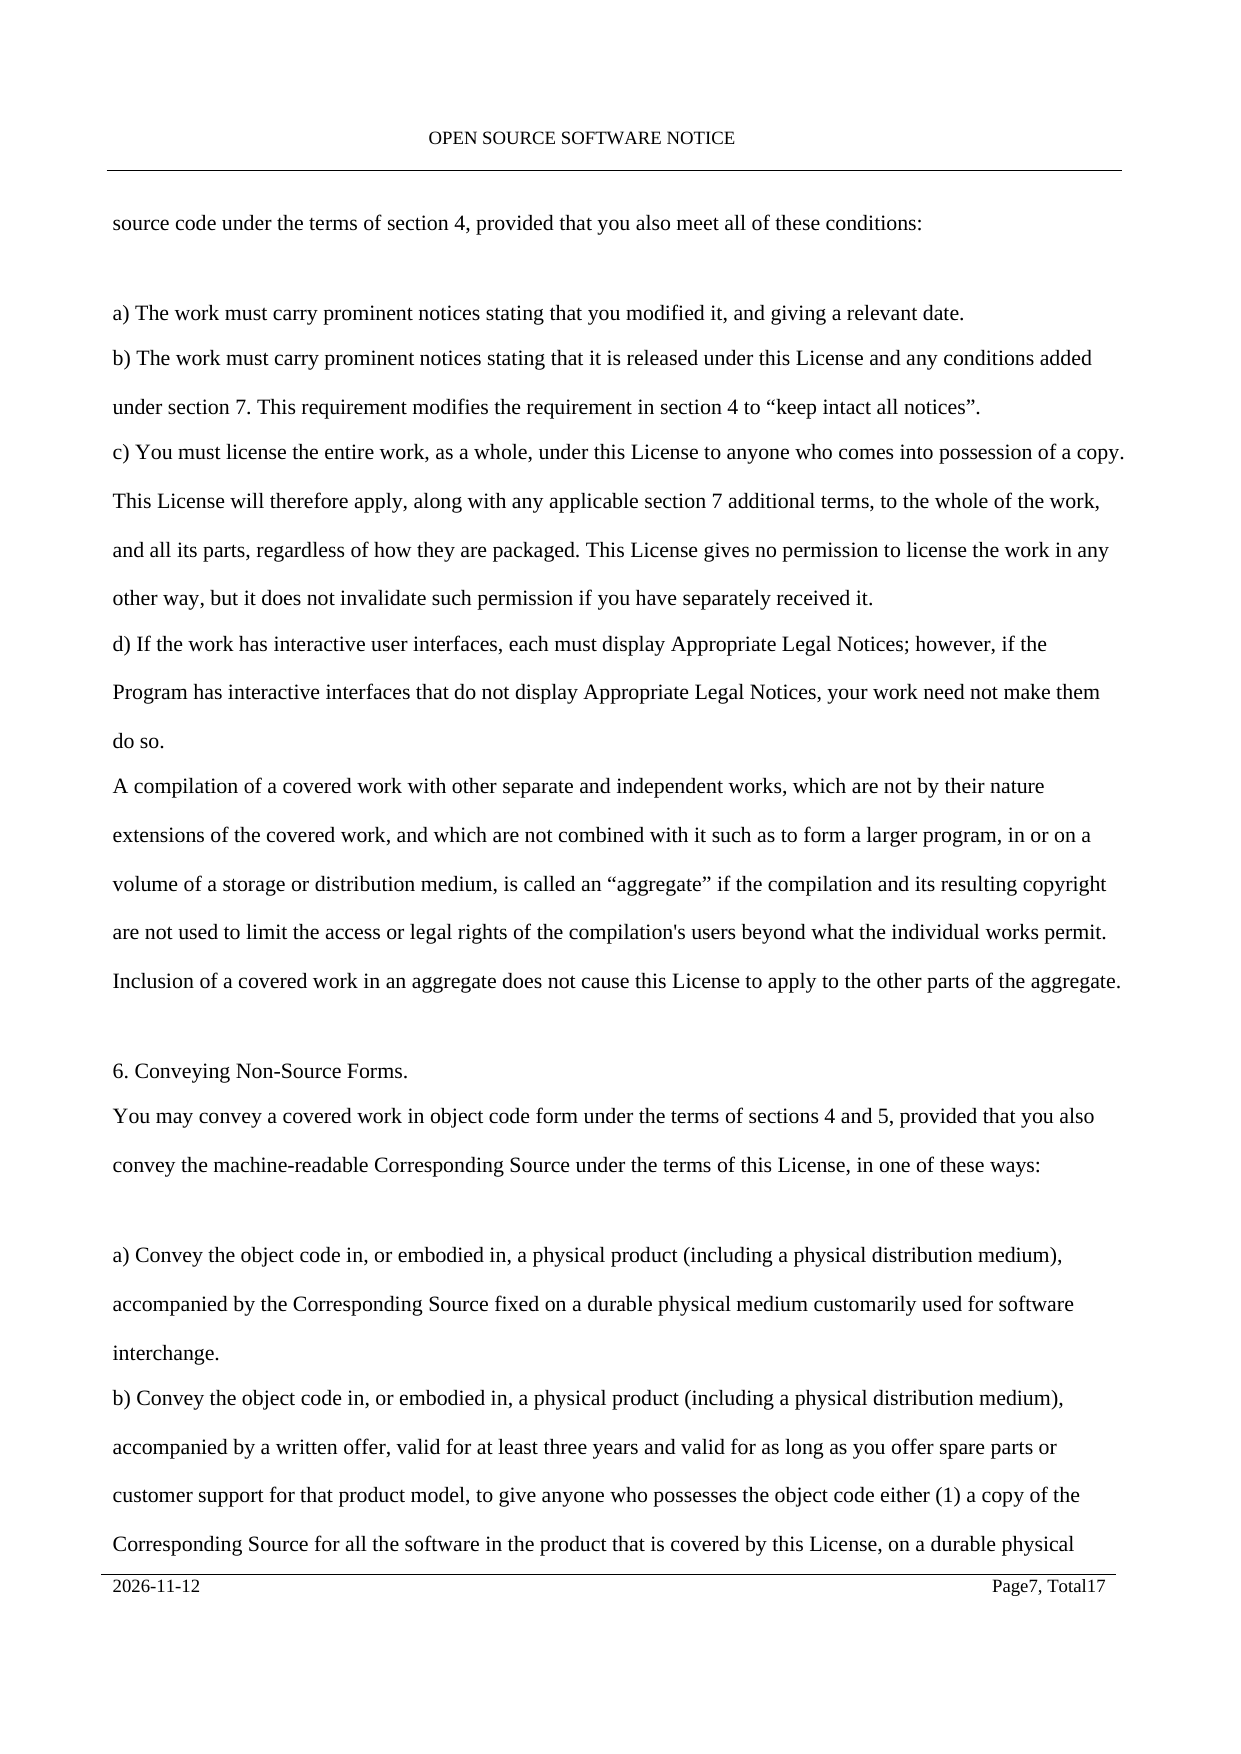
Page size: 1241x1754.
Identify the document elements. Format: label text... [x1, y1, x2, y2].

text A compilation of a covered work with other separate and independent works, which are not by their nature extensions of the covered work, and which are not combined with it such as to form a larger program, in or on a volume of a storage or distribution medium, is called an “aggregate” if the compilation and its resulting copyright are not used to limit the access or legal rights of the compilation's users beyond what the individual works permit. Inclusion of a covered work in an aggregate does not cause this License to apply to the other parts of the aggregate. [112, 769, 1128, 997]
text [112, 206, 1128, 239]
text You may convey a covered work in object code form under the terms of sections 4 and 5, provided that you also convey the machine-readable Corresponding Source under the terms of this License, in one of these ways: [112, 1100, 1128, 1181]
text b) The work must carry prominent notices stating that it is released under this License and any conditions added under section 7. This requirement modifies the requirement in section 4 to “keep intact all notices”. [112, 342, 1128, 423]
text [112, 1381, 1128, 1560]
text d) If the work has interactive user interfaces, each must display Appropriate Legal Notices; however, if the Program has interactive interfaces that do not display Appropriate Legal Notices, your work need not make them do so. [112, 627, 1128, 757]
text c) You must license the entire work, as a whole, under this License to anyone who comes into possession of a copy. This License will therefore apply, along with any applicable section 7 additional terms, to the whole of the work, and all its parts, regardless of how they are packaged. This License gives no permission to license the work in any other way, but it does not invalidate such permission if you have separately received it. [112, 436, 1128, 614]
text 6. Conveying Non-Source Forms. [112, 1055, 1128, 1087]
text a) The work must carry prominent notices stating that you modified it, and giving a relevant date. [112, 297, 1128, 329]
text a) Convey the object code in, or embodied in, a physical product (including a physical distribution medium), accompanied by the Corresponding Source fixed on a durable physical medium customarily used for software interchange. [112, 1239, 1128, 1369]
